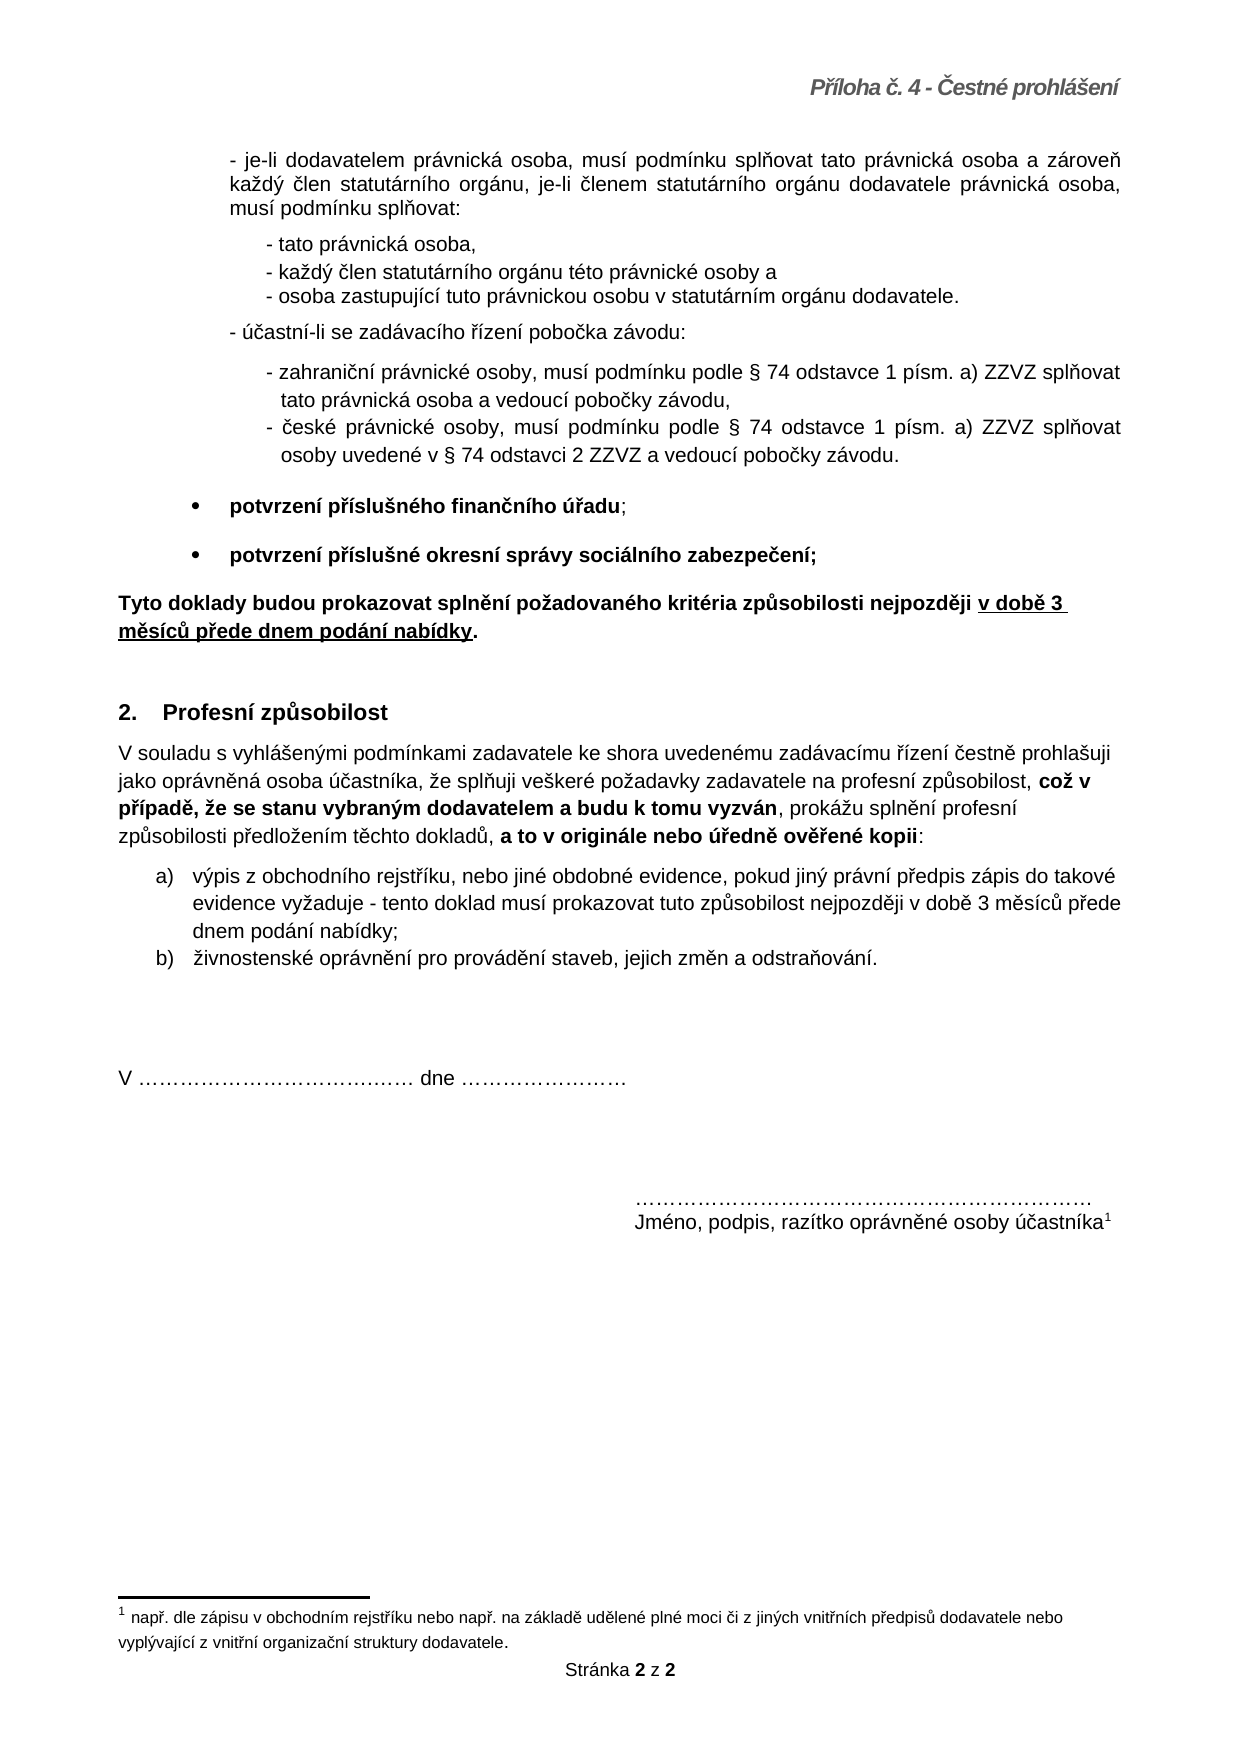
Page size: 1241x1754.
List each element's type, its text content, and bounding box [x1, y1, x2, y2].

list výpis z obchodního rejstříku, nebo jiné obdobné evidence, pokud jiný právní předpis zápis do takové evidence vyžaduje - tento doklad musí prokazovat tuto způsobilost nejpozději v době 3 měsíců přede dnem podání nabídky; [155, 864, 1122, 943]
subtitle Profesní způsobilost [118, 698, 1122, 725]
list - každý člen statutárního orgánu této právnické osoby a [192, 259, 1122, 283]
list živnostenské oprávnění pro provádění staveb, jejich změn a odstraňování. [156, 946, 1122, 970]
text V …………………………….…… dne …………………… [118, 1066, 1122, 1090]
list - zahraniční právnické osoby, musí podmínku podle § 74 odstavce 1 písm. a) ZZVZ splňovat tato právnická osoba a vedoucí pobočky závodu, [266, 360, 1122, 411]
list potvrzení příslušné okresní správy sociálního zabezpečení; [192, 542, 1122, 567]
list - účastní-li se zadávacího řízení pobočka závodu: [229, 320, 1122, 344]
text Tyto doklady budou prokazovat splnění požadovaného kritéria způsobilosti nejpozději v době 3 měsíců přede dnem podání nabídky. [118, 591, 1122, 642]
list - je-li dodavatelem právnická osoba, musí podmínku splňovat tato právnická osoba a zároveň každý člen statutárního orgánu, je-li členem statutárního orgánu dodavatele právnická osoba, musí podmínku splňovat: [229, 148, 1122, 219]
list - tato právnická osoba, [192, 232, 1122, 256]
list - osoba zastupující tuto právnickou osobu v statutárním orgánu dodavatele. [192, 283, 1122, 307]
text V souladu s vyhlášenými podmínkami zadavatele ke shora uvedenému zadávacímu řízení čestně prohlašuji jako oprávněná osoba účastníka, že splňuji veškeré požadavky zadavatele na profesní způsobilost, což v případě, že se stanu vybraným dodavatelem a budu k tomu vyzván, prokážu splnění profesní způsobilosti předložením těchto dokladů, a to v originále nebo úředně ověřené kopii: [118, 741, 1122, 848]
list potvrzení příslušného finančního úřadu; [192, 494, 1122, 518]
text ………………………………………………………… [561, 1186, 1122, 1210]
list - české právnické osoby, musí podmínku podle § 74 odstavce 1 písm. a) ZZVZ splňovat osoby uvedené v § 74 odstavci 2 ZZVZ a vedoucí pobočky závodu. [266, 415, 1122, 466]
text Jméno, podpis, razítko oprávněné osoby účastníka [561, 1210, 1122, 1234]
